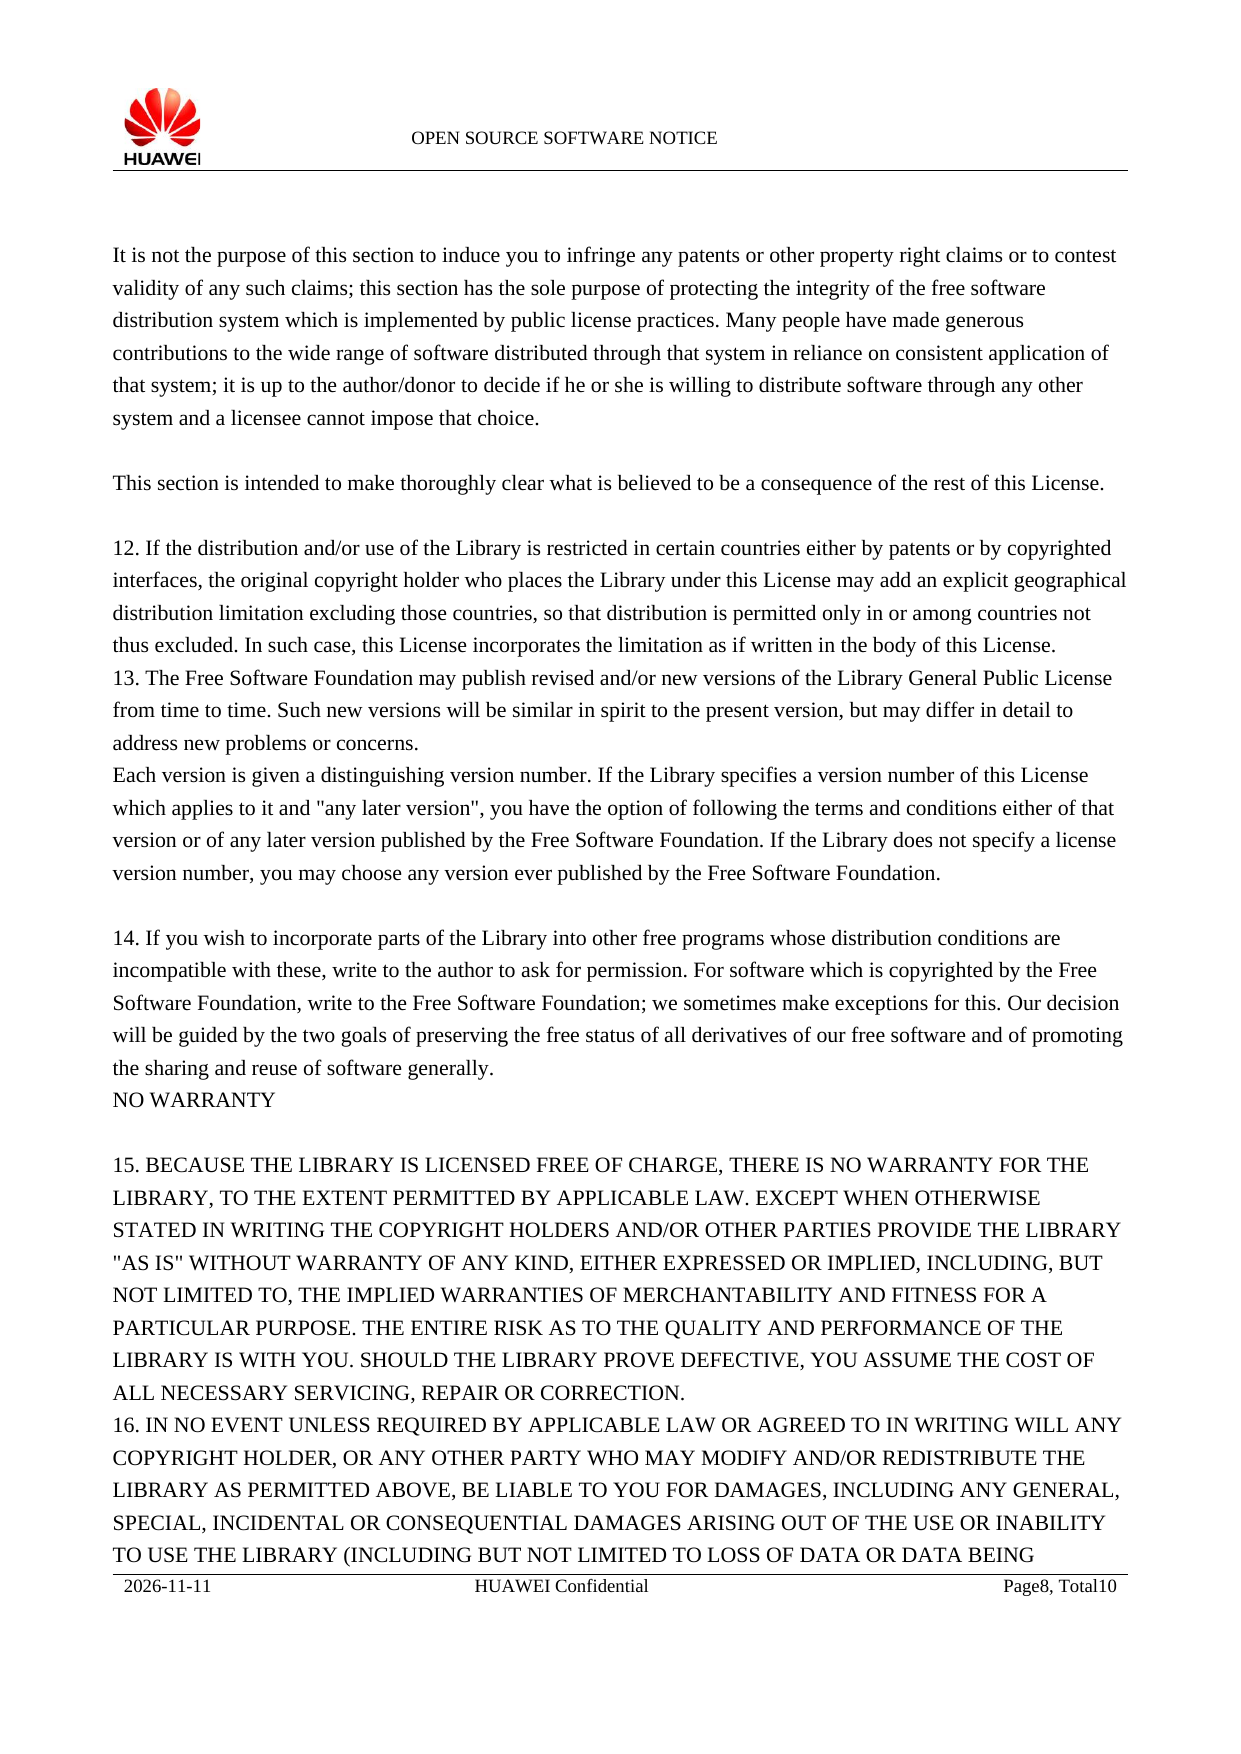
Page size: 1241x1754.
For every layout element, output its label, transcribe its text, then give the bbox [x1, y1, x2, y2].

picture [124, 88, 201, 165]
